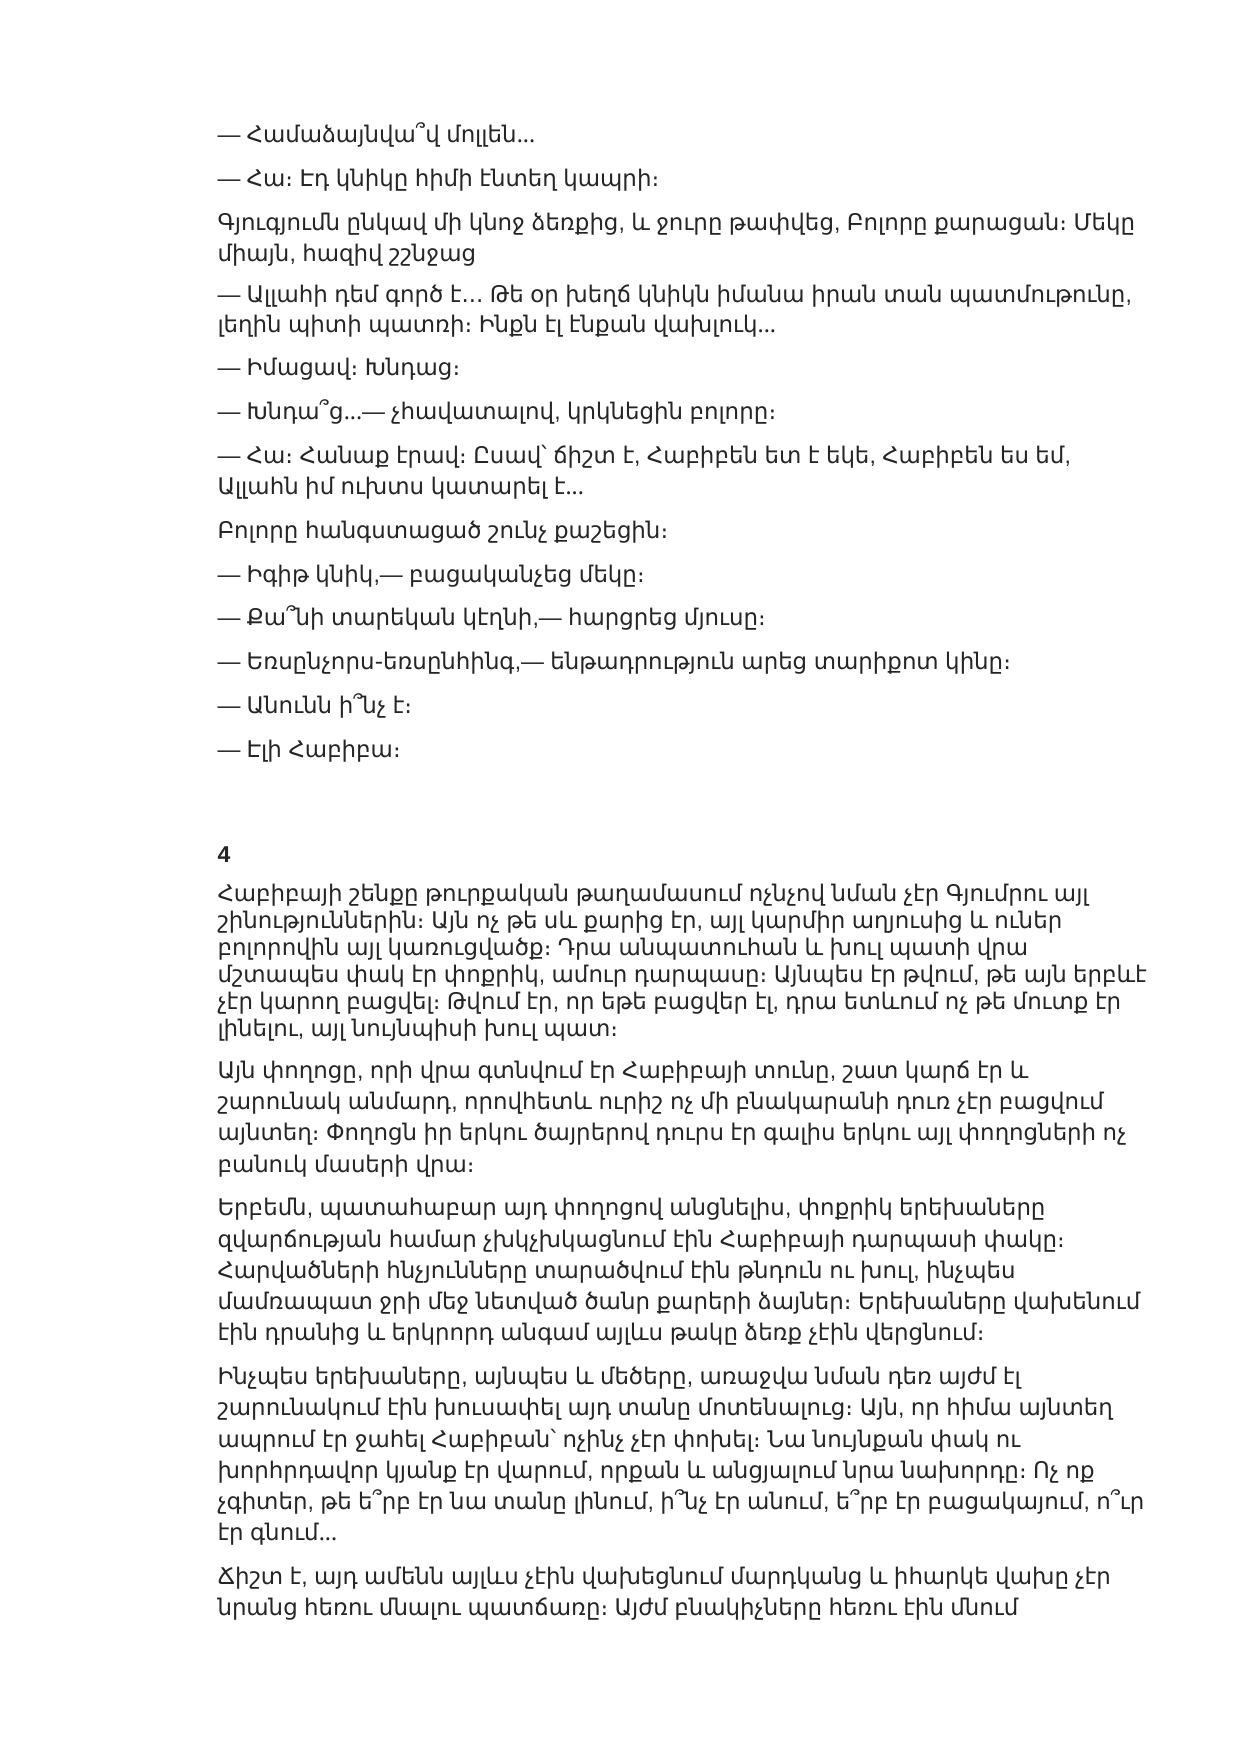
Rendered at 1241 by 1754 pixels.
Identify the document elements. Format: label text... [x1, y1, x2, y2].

text Բոլորը հանգստացած շունչ քաշեցին։ [217, 514, 1152, 545]
text — Հա։ Էդ կնիկը հիմի էնտեղ կապրի։ [217, 162, 1152, 193]
text — Եռսընչորս-եռսընհինգ,— ենթադրություն արեց տարիքոտ կինը։ [217, 645, 1152, 676]
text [217, 1560, 1152, 1623]
text ― Խնդա՞ց...— չհավատալով, կրկնեցին բոլորը։ [217, 395, 1152, 426]
text ― Համաձայնվա՞վ մոլլեն... [217, 118, 1152, 149]
text Երբեմն, պատահաբար այդ փողոցով անցնելիս, փոքրիկ երեխաները զվարճության համար չխկչխկացնում էին Հաբիբայի դարպասի փակը։ Հարվածների հնչյունները տարածվում էին թնդուն ու խուլ, ինչպես մամռապատ ջրի մեջ նետված ծանր քարերի ձայներ։ Երեխաները վախենում էին դրանից և երկրորդ անգամ այլևս թակը ձեռք չէին վերցնում։ [217, 1191, 1152, 1348]
text — Անունն ի՞նչ է։ [217, 689, 1152, 720]
text — Իմացավ։ Խնդաց։ [217, 351, 1152, 382]
text Գյուգյումն ընկավ մի կնոջ ձեռքից, և ջուրը թափվեց, Բոլորը քարացան։ Մեկը միայն, հազիվ շշնջաց [217, 206, 1152, 268]
text 4 [217, 815, 1152, 868]
text — Հա։ Հանաք էրավ։ Ըսավ՝ ճիշտ է, Հաբիբեն ետ է եկե, Հաբիբեն ես եմ, Ալլահն իմ ուխտս կատարել է... [217, 439, 1152, 501]
text Ինչպես երեխաները, այնպես և մեծերը, առաջվա նման դեռ այժմ էլ շարունակում էին խուսափել այդ տանը մոտենալուց։ Այն, որ հիմա այնտեղ ապրում էր ջահել Հաբիբան՝ ոչինչ չէր փոխել։ Նա նույնքան փակ ու խորհրդավոր կյանք էր վարում, որքան և անցյալում նրա նախորդը։ Ոչ ոք չգիտեր, թե ե՞րբ էր նա տանը լինում, ի՞նչ էր անում, ե՞րբ էր բացակայում, ո՞ւր էր գնում... [217, 1360, 1152, 1548]
text — Էլի Հաբիբա։ [217, 732, 1152, 764]
text Այն փողոցը, որի վրա գտնվում էր Հաբիբայի տունը, շատ կարճ էր և շարունակ անմարդ, որովհետև ուրիշ ոչ մի բնակարանի դուռ չէր բացվում այնտեղ։ Փողոցն իր երկու ծայրերով դուրս էր գալիս երկու այլ փողոցների ոչ բանուկ մասերի վրա։ [217, 1054, 1152, 1179]
text — Քա՞նի տարեկան կէղնի,— հարցրեց մյուսը։ [217, 601, 1152, 632]
text — Իգիթ կնիկ,— բացականչեց մեկը։ [217, 557, 1152, 589]
text Հաբիբայի շենքը թուրքական թաղամասում ոչնչով նման չէր Գյումրու այլ շինություններին։ Այն ոչ թե սև քարից էր, այլ կարմիր աղյուսից և ուներ բոլորովին այլ կառուցվածք։ Դրա անպատուհան և խուլ պատի վրա մշտապես փակ էր փոքրիկ, ամուր դարպասը։ Այնպես էր թվում, թե այն երբևէ չէր կարող բացվել։ Թվում էր, որ եթե բացվեր էլ, դրա ետևում ոչ թե մուտք էր լինելու, այլ նույնպիսի խուլ պատ։ [217, 880, 1152, 1041]
text — Ալլահի դեմ գործ է... Թե օր խեղճ կնիկն իմանա իրան տան պատմութունը, լեղին պիտի պատռի։ Ինքն էլ էնքան վախլուկ... [217, 281, 1152, 339]
